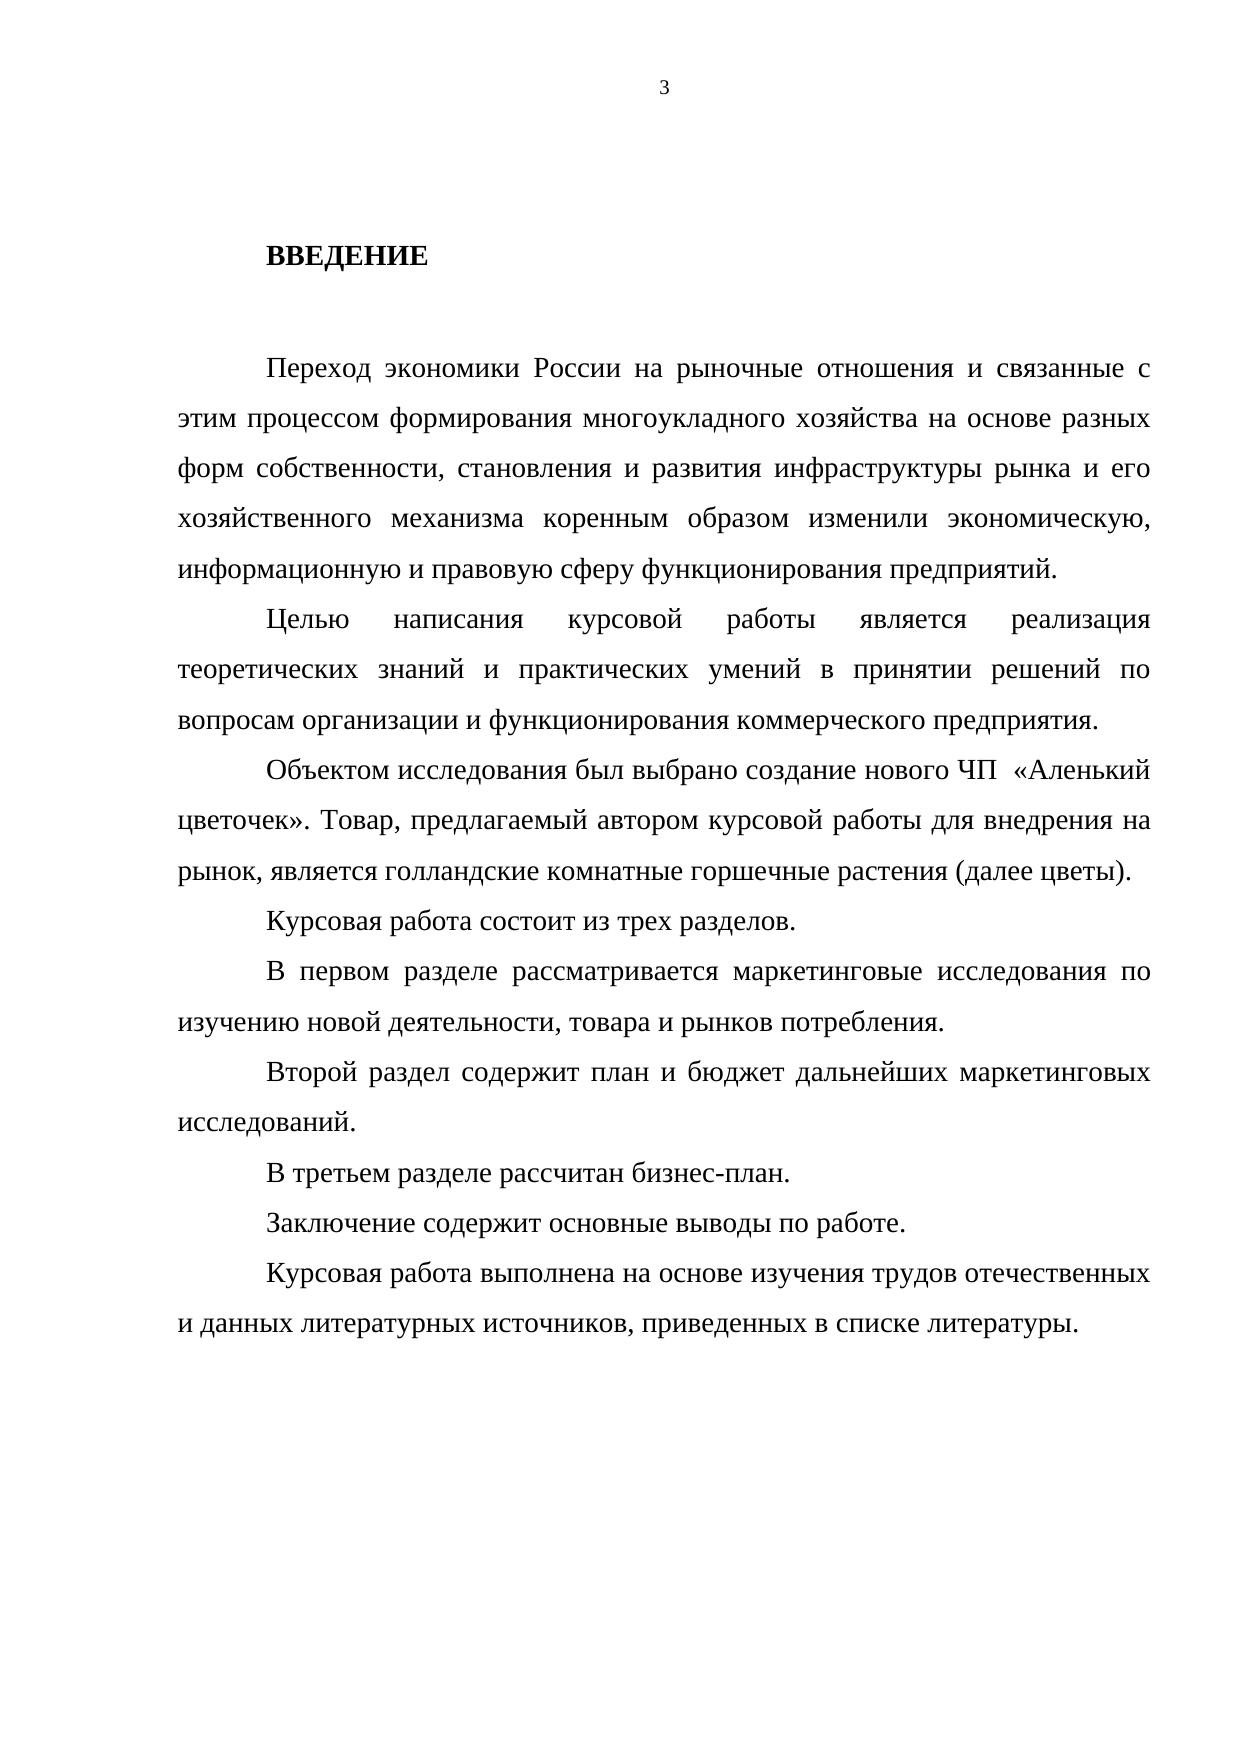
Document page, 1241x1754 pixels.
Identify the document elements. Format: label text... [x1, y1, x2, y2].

text Второй раздел содержит план и бюджет дальнейших маркетинговых исследований. [177, 1054, 1152, 1138]
subtitle ВВЕДЕНИЕ [177, 238, 1152, 272]
text Курсовая работа состоит из трех разделов. [177, 903, 1152, 937]
text Заключение содержит основные выводы по работе. [177, 1205, 1152, 1238]
text Целью написания курсовой работы является реализация теоретических знаний и практических умений в принятии решений по вопросам организации и функционирования коммерческого предприятия. [177, 601, 1152, 735]
text В третьем разделе рассчитан бизнес-план. [177, 1155, 1152, 1188]
text Объектом исследования был выбрано создание нового ЧП «Аленький цветочек». Товар, предлагаемый автором курсовой работы для внедрения на рынок, является голландские комнатные горшечные растения (далее цветы). [177, 752, 1152, 886]
text Курсовая работа выполнена на основе изучения трудов отечественных и данных литературных источников, приведенных в списке литературы. [177, 1255, 1152, 1339]
text Переход экономики России на рыночные отношения и связанные с этим процессом формирования многоукладного хозяйства на основе разных форм собственности, становления и развития инфраструктуры рынка и его хозяйственного механизма коренным образом изменили экономическую, информационную и правовую сферу функционирования предприятий. [177, 350, 1152, 584]
text В первом разделе рассматривается маркетинговые исследования по изучению новой деятельности, товара и рынков потребления. [177, 953, 1152, 1037]
